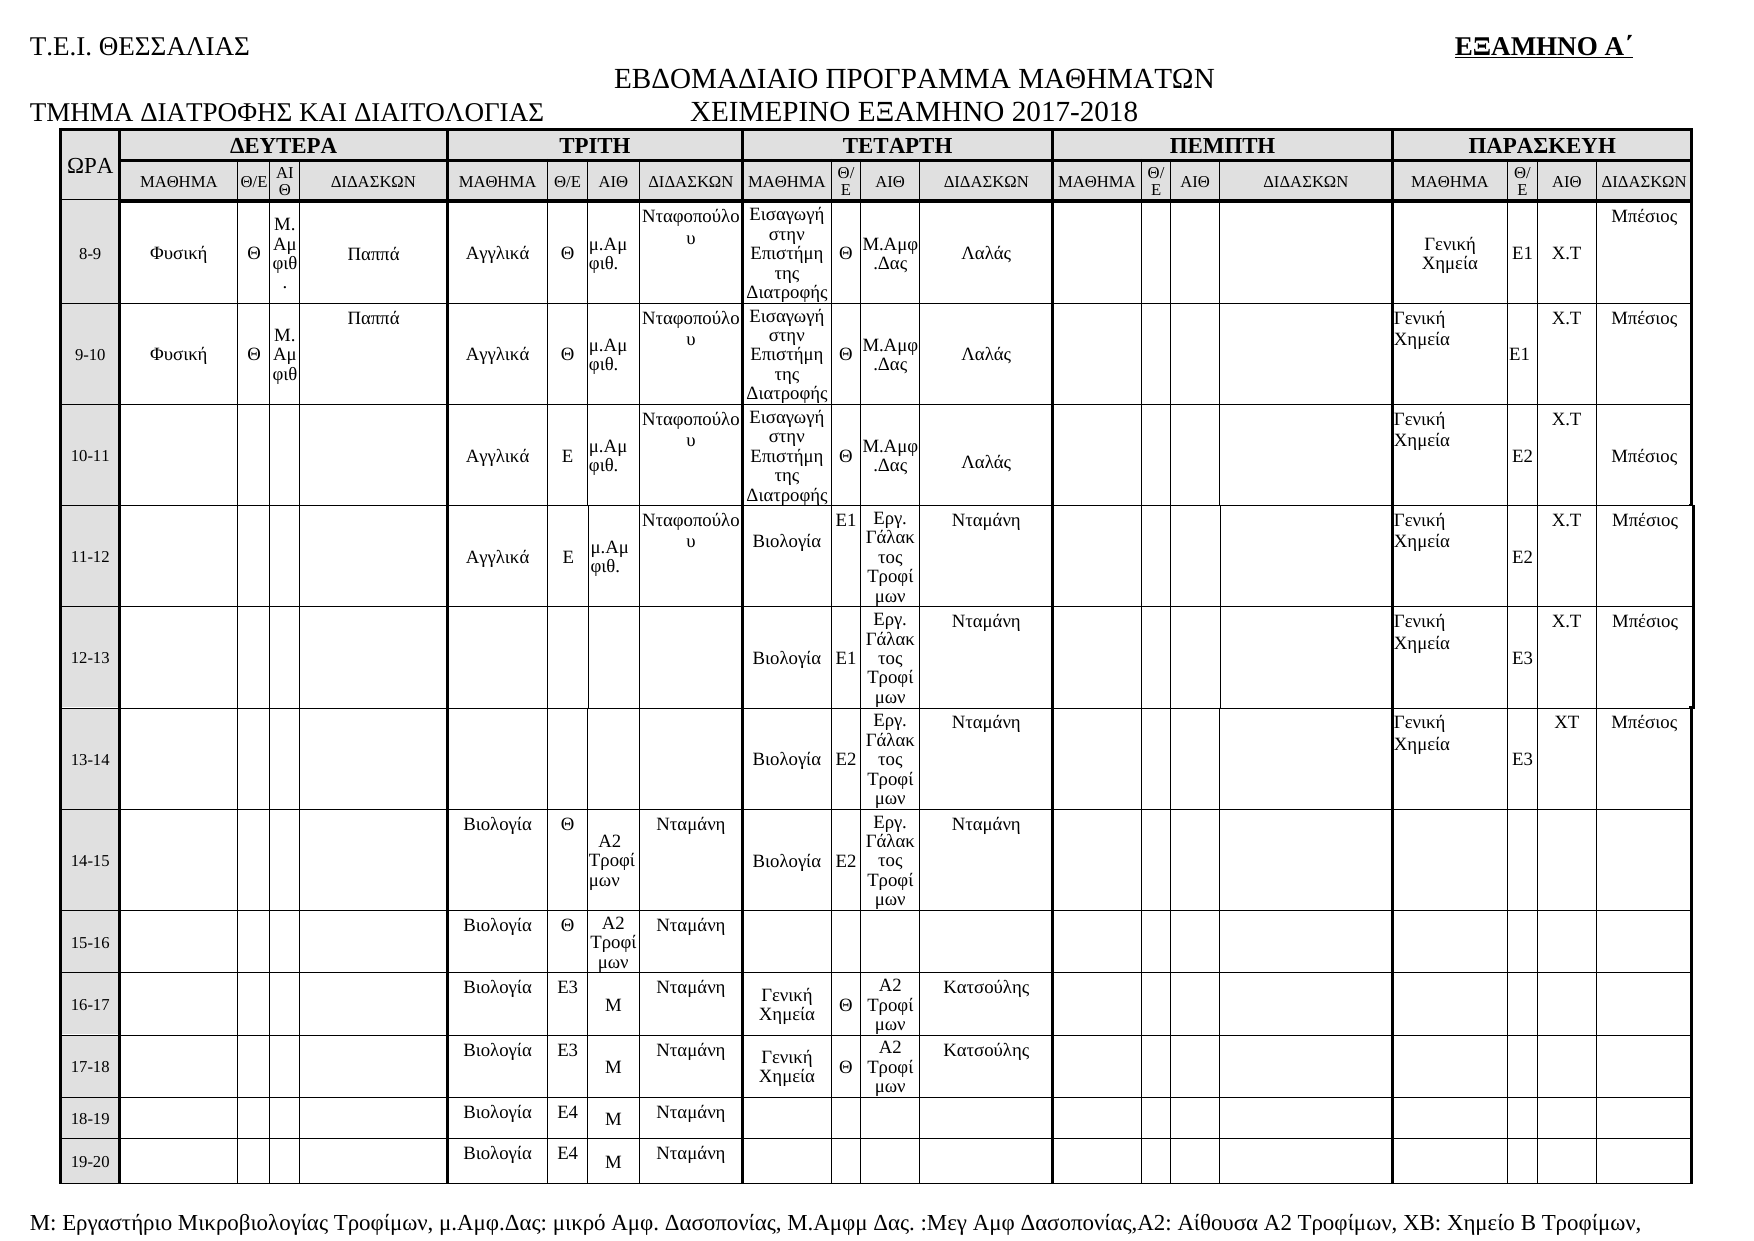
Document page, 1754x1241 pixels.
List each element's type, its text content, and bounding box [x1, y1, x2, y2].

table_cell [449, 607, 547, 707]
table_cell [1394, 973, 1507, 1034]
table_cell [1142, 506, 1170, 606]
table_cell Ε3 [1508, 709, 1537, 809]
table_cell [1171, 1036, 1219, 1097]
table_cell [1597, 973, 1690, 1034]
table_header ΤΡΙΤΗ [449, 131, 741, 159]
table_cell [300, 1139, 446, 1183]
table_cell Θ/Ε [1508, 162, 1537, 199]
table_cell Βιολογία [744, 506, 831, 606]
table_cell Θ [832, 304, 860, 404]
table_cell Ε4 [548, 1098, 587, 1138]
table_cell 16-17 [62, 973, 118, 1034]
table_cell [832, 1139, 860, 1183]
table_header ΠΑΡΑΣΚΕΥΗ [1394, 131, 1690, 159]
table_cell Εισαγωγή στην Επιστήμη της Διατροφής [744, 304, 831, 404]
table_cell Γενική Χημεία [744, 1036, 831, 1097]
table_cell [238, 911, 269, 972]
table_cell [1394, 1098, 1507, 1138]
table_cell Νταμάνη [920, 810, 1051, 910]
table_cell Γενική Χημεία [1394, 506, 1507, 606]
table_cell Θ [238, 304, 269, 404]
table_cell Γενική Χημεία [1394, 203, 1507, 303]
table_cell [238, 709, 269, 809]
table_cell Μ.Αμφιθ. [270, 203, 299, 303]
table_cell [1394, 1036, 1507, 1097]
table_cell [1054, 607, 1141, 707]
table_cell Βιολογία [449, 911, 547, 972]
table_cell Φυσική [121, 203, 237, 303]
table_cell [1394, 1139, 1507, 1183]
table_cell [300, 709, 446, 809]
table_cell [1508, 1139, 1537, 1183]
table_cell [1508, 1036, 1537, 1097]
table_cell [1538, 1098, 1596, 1138]
table_header ΠΕΜΠΤΗ [1054, 131, 1391, 159]
table_cell ΧΤ [1538, 709, 1596, 809]
table_header ΩΡΑ [62, 131, 118, 199]
table_cell Κατσούλης [920, 1036, 1051, 1097]
table_cell [121, 973, 237, 1034]
table_cell Βιολογία [744, 607, 831, 707]
table_cell [1142, 911, 1170, 972]
table_cell ΜΑΘΗΜΑ [1394, 162, 1507, 199]
table_cell Νταμάνη [920, 607, 1051, 707]
table_cell [1054, 973, 1141, 1034]
table_cell Μ [588, 1098, 639, 1138]
table_cell [1538, 1139, 1596, 1183]
table_cell [1171, 709, 1219, 809]
table_cell Χ.Τ [1538, 607, 1596, 707]
table_cell [121, 607, 237, 707]
table_cell [1054, 810, 1141, 910]
table_cell Ε1 [832, 607, 860, 707]
table_cell E [548, 405, 587, 505]
table_cell [1171, 607, 1220, 707]
table_cell Νταμάνη [640, 1098, 741, 1138]
table_cell Νταφοπούλου [640, 304, 741, 404]
table_cell [1597, 810, 1690, 910]
table_cell [238, 1098, 269, 1138]
table_cell [1221, 506, 1391, 606]
table_cell [1538, 1036, 1596, 1097]
table_cell [270, 405, 299, 505]
table_cell Βιολογία [744, 709, 831, 809]
table_cell [270, 810, 299, 910]
table_cell [1171, 1098, 1219, 1138]
table_cell [121, 405, 237, 505]
table_cell [1142, 709, 1170, 809]
table_cell [1220, 1036, 1391, 1097]
table_cell Γενική Χημεία [744, 973, 831, 1034]
table_cell [270, 911, 299, 972]
table_cell [1597, 1139, 1690, 1183]
table_cell Ε3 [1508, 607, 1537, 707]
table_cell Νταφοπούλου [640, 506, 741, 606]
table_cell E [548, 506, 588, 606]
table_cell [640, 607, 741, 707]
table_cell [832, 911, 860, 972]
table_cell Θ [548, 911, 587, 972]
table_cell [861, 1139, 919, 1183]
table_cell ΔΙΔΑΣΚΩΝ [1597, 162, 1690, 199]
table_cell [1142, 405, 1170, 505]
table_cell Θ [548, 304, 587, 404]
table_cell Μ.Αμφ.Δας [861, 405, 919, 505]
table_cell Χ.Τ [1538, 506, 1596, 606]
table_cell 18-19 [62, 1098, 118, 1138]
table_cell Μ.Αμφιθ [270, 304, 299, 404]
table_cell Βιολογία [449, 1036, 547, 1097]
table_cell [744, 1098, 831, 1138]
table_cell [300, 607, 446, 707]
table_cell [1508, 1098, 1537, 1138]
table_cell Νταμάνη [920, 709, 1051, 809]
table_cell [1054, 203, 1141, 303]
table_cell 11-12 [62, 506, 118, 606]
table_cell Φυσική [121, 304, 237, 404]
table_cell Κατσούλης [920, 973, 1051, 1034]
table_cell [1220, 911, 1391, 972]
table_cell [121, 1098, 237, 1138]
table_cell Θ [832, 203, 860, 303]
table_cell ΜΑΘΗΜΑ [744, 162, 831, 199]
table_cell [548, 709, 587, 809]
table_cell Νταμάνη [640, 810, 741, 910]
table_cell Χ.Τ [1538, 405, 1596, 505]
table_cell Παππά [300, 304, 446, 404]
table_cell Μ [588, 1036, 639, 1097]
table_cell Νταμάνη [640, 973, 741, 1034]
table_cell Ε4 [548, 1139, 587, 1183]
table_header ΔΕΥΤΕΡΑ [121, 131, 446, 159]
table_cell 14-15 [62, 810, 118, 910]
table_cell [1538, 911, 1596, 972]
table_cell [270, 506, 299, 606]
table_cell [1054, 1036, 1141, 1097]
table_cell [589, 607, 639, 707]
table_cell Νταμάνη [920, 506, 1051, 606]
table_cell [1220, 1139, 1391, 1183]
table_cell Παππά [300, 203, 446, 303]
table_cell Βιολογία [744, 810, 831, 910]
table_cell [1171, 810, 1219, 910]
table_cell [238, 1036, 269, 1097]
table_cell [1508, 911, 1537, 972]
table_cell [121, 506, 237, 606]
table_cell Βιολογία [449, 1098, 547, 1138]
table_cell Γενική Χημεία [1394, 607, 1507, 707]
table_cell [1171, 203, 1219, 303]
table_cell Βιολογία [449, 810, 547, 910]
table_cell Γενική Χημεία [1394, 405, 1507, 505]
table_cell Ε2 [832, 709, 860, 809]
table_cell [1142, 973, 1170, 1034]
table_cell Νταμάνη [640, 1036, 741, 1097]
table_cell Αγγλικά [449, 506, 547, 606]
table_cell [270, 973, 299, 1034]
table_cell Ε2 [832, 810, 860, 910]
table_cell [121, 810, 237, 910]
table_cell [238, 973, 269, 1034]
table_cell Ε1 [832, 506, 860, 606]
table_cell ΜΑΘΗΜΑ [121, 162, 237, 199]
table_cell Εργ. Γάλακτος Τροφίμων [861, 810, 919, 910]
table_cell [1054, 1098, 1141, 1138]
table_cell Εργ. Γάλακτος Τροφίμων [861, 607, 919, 707]
table_cell [588, 709, 639, 809]
table_cell Γενική Χημεία [1394, 709, 1507, 809]
table_cell [1054, 304, 1141, 404]
table_cell [1171, 973, 1219, 1034]
table_cell Νταμάνη [640, 911, 741, 972]
table_cell Μ.Αμφ.Δας [861, 304, 919, 404]
table_cell [1597, 1036, 1690, 1097]
table_cell [1171, 911, 1219, 972]
table_cell Θ [548, 203, 587, 303]
text Μ: Εργαστήριο Μικροβιολογίας Τροφίμων, μ.Αμφ.Δας: μικρό Αμφ. Δασοπονίας, Μ.Αμφμ Δας. :Μεγ Αμφ Δασοπονίας,Α2: Αίθουσα Α2 Τροφίμων, ΧΒ: Χημείο Β Τροφίμων, [29, 1209, 1724, 1236]
table_cell [1054, 405, 1141, 505]
table_cell Νταφοπούλου [640, 203, 741, 303]
table_cell [1220, 1098, 1391, 1138]
table_cell Λαλάς [920, 405, 1051, 505]
table_cell [1171, 1139, 1219, 1183]
table_cell [548, 607, 588, 707]
table_cell [1142, 1036, 1170, 1097]
table_cell 17-18 [62, 1036, 118, 1097]
table_cell 12-13 [62, 607, 118, 707]
table_cell Αγγλικά [449, 203, 547, 303]
table_cell [1220, 709, 1391, 809]
table_cell [1220, 203, 1391, 303]
table_cell Ε2 [1508, 506, 1537, 606]
table_cell [270, 1036, 299, 1097]
table_cell Α2 Τροφίμων [588, 911, 639, 972]
table_cell Αγγλικά [449, 304, 547, 404]
table_cell [1142, 1139, 1170, 1183]
table_cell 9-10 [62, 304, 118, 404]
text ΤΜΗΜΑ ΔΙΑΤΡΟΦΗΣ ΚΑΙ ΔΙΑΙΤΟΛΟΓΙΑΣ ΧΕΙΜΕΡΙΝΟ ΕΞΑΜΗΝΟ 2017-2018 [29, 94, 1724, 128]
table_cell [300, 973, 446, 1034]
table_cell Ε1 [1508, 203, 1537, 303]
table_cell [920, 1139, 1051, 1183]
table_cell ΑΙΘ [588, 162, 639, 199]
table_cell [300, 506, 446, 606]
table_cell [300, 405, 446, 505]
table_cell [238, 1139, 269, 1183]
table_cell ΔΙΔΑΣΚΩΝ [920, 162, 1051, 199]
table_cell Εισαγωγή στην Επιστήμη της Διατροφής [744, 405, 831, 505]
table_cell Θ [832, 1036, 860, 1097]
table_cell Γενική Χημεία [1394, 304, 1507, 404]
table_cell Α2 Τροφίμων [861, 1036, 919, 1097]
table_cell Νταφοπούλου [640, 405, 741, 505]
table_cell [1142, 304, 1170, 404]
table_cell [270, 607, 299, 707]
table_cell [920, 911, 1051, 972]
table_cell [1508, 973, 1537, 1034]
table_cell Νταμάνη [640, 1139, 741, 1183]
table_cell [1054, 506, 1141, 606]
table_cell Μ.Αμφ.Δας [861, 203, 919, 303]
table_cell Θ [238, 203, 269, 303]
table_cell [1054, 1139, 1141, 1183]
table_cell [300, 810, 446, 910]
table_cell ΑΙΘ [1171, 162, 1219, 199]
table_cell Μπέσιος [1597, 607, 1692, 707]
table_cell [1171, 304, 1219, 404]
table_cell [1597, 1098, 1690, 1138]
table_cell [1220, 304, 1391, 404]
table_cell Μπέσιος [1597, 405, 1690, 505]
table_cell [121, 1139, 237, 1183]
table_cell Α2 Τροφίμων [861, 973, 919, 1034]
table_cell [300, 1098, 446, 1138]
table_cell ΜΑΘΗΜΑ [449, 162, 547, 199]
table_cell Εργ. Γάλακτος Τροφίμων [861, 709, 919, 809]
table_cell [1054, 709, 1141, 809]
table_cell Ε3 [548, 1036, 587, 1097]
table_cell Θ/Ε [1142, 162, 1170, 199]
table_cell [1394, 911, 1507, 972]
table_cell [270, 1139, 299, 1183]
table_cell [1220, 405, 1391, 505]
table_cell 8-9 [62, 200, 118, 303]
table_cell Μ [588, 973, 639, 1034]
table_cell ΑΙΘ [861, 162, 919, 199]
table_cell ΑΙΘ [270, 162, 299, 199]
table_cell [1171, 405, 1219, 505]
table_cell Θ/Ε [238, 162, 269, 199]
table_cell [1142, 607, 1170, 707]
table_cell 10-11 [62, 405, 118, 505]
table_cell μ.Αμφιθ. [588, 304, 639, 404]
table_cell Αγγλικά [449, 405, 547, 505]
table_cell ΔΙΔΑΣΚΩΝ [300, 162, 446, 199]
table_cell Μπέσιος [1597, 506, 1692, 606]
table_cell ΜΑΘΗΜΑ [1054, 162, 1141, 199]
table_cell [861, 1098, 919, 1138]
table_cell [1597, 911, 1690, 972]
table_cell Εργ. Γάλακτος Τροφίμων [861, 506, 919, 606]
table_cell [270, 1098, 299, 1138]
table_header ΤΕΤΑΡΤΗ [744, 131, 1051, 159]
table_cell [744, 1139, 831, 1183]
table_cell [1142, 1098, 1170, 1138]
table_cell μ.Αμφιθ. [588, 405, 639, 505]
table_cell Ε2 [1508, 405, 1537, 505]
table_cell [300, 1036, 446, 1097]
table_cell Ε3 [548, 973, 587, 1034]
table_cell μ.Αμφιθ. [589, 506, 639, 606]
table_cell [640, 709, 741, 809]
table_cell [1220, 973, 1391, 1034]
table_cell Α2 Τροφίμων [588, 810, 639, 910]
table_cell Μπέσιος [1597, 304, 1690, 404]
table_cell [300, 911, 446, 972]
table_cell Θ [548, 810, 587, 910]
table_cell ΔΙΔΑΣΚΩΝ [1220, 162, 1391, 199]
table_cell Λαλάς [920, 304, 1051, 404]
table_cell 15-16 [62, 911, 118, 972]
table_cell [121, 709, 237, 809]
table_cell Ε1 [1508, 304, 1537, 404]
table_cell Χ.Τ [1538, 203, 1596, 303]
table_cell 13-14 [62, 709, 118, 809]
table_cell [861, 911, 919, 972]
table_cell Θ/Ε [548, 162, 587, 199]
table_cell [238, 506, 269, 606]
table_cell Μπέσιος [1597, 203, 1690, 303]
table_cell [1220, 810, 1391, 910]
table_cell [920, 1098, 1051, 1138]
table_cell Βιολογία [449, 973, 547, 1034]
table_cell [744, 911, 831, 972]
table_cell ΔΙΔΑΣΚΩΝ [640, 162, 741, 199]
table_cell Βιολογία [449, 1139, 547, 1183]
table_cell Μ [588, 1139, 639, 1183]
table_cell [1221, 607, 1391, 707]
table_cell [1538, 810, 1596, 910]
table_cell Λαλάς [920, 203, 1051, 303]
table_cell [1508, 810, 1537, 910]
table_cell [1394, 810, 1507, 910]
text Τ.Ε.Ι. ΘΕΣΣΑΛΙΑΣ ΕΞΑΜΗΝΟ Α΄ [29, 29, 1724, 61]
table_cell [1142, 203, 1170, 303]
table_cell [121, 911, 237, 972]
table_cell Χ.Τ [1538, 304, 1596, 404]
table_cell Θ [832, 405, 860, 505]
table_cell [1538, 973, 1596, 1034]
table_cell [449, 709, 547, 809]
table_cell Μπέσιος [1597, 709, 1690, 809]
table_cell [1142, 810, 1170, 910]
table_cell [238, 607, 269, 707]
table_cell Εισαγωγή στην Επιστήμη της Διατροφής [744, 203, 831, 303]
table_cell [832, 1098, 860, 1138]
table_cell [270, 709, 299, 809]
table_cell Θ [832, 973, 860, 1034]
table_cell Θ/Ε [832, 162, 860, 199]
text ΕΒΔΟΜΑΔΙΑΙΟ ΠΡΟΓΡΑΜΜΑ ΜΑΘΗΜΑΤΩΝ [29, 61, 1724, 94]
table_cell 19-20 [62, 1139, 118, 1183]
table_cell ΑΙΘ [1538, 162, 1596, 199]
table_cell [1171, 506, 1220, 606]
table_cell [238, 810, 269, 910]
table_cell μ.Αμφιθ. [588, 203, 639, 303]
table_cell [121, 1036, 237, 1097]
table_cell [238, 405, 269, 505]
table_cell [1054, 911, 1141, 972]
